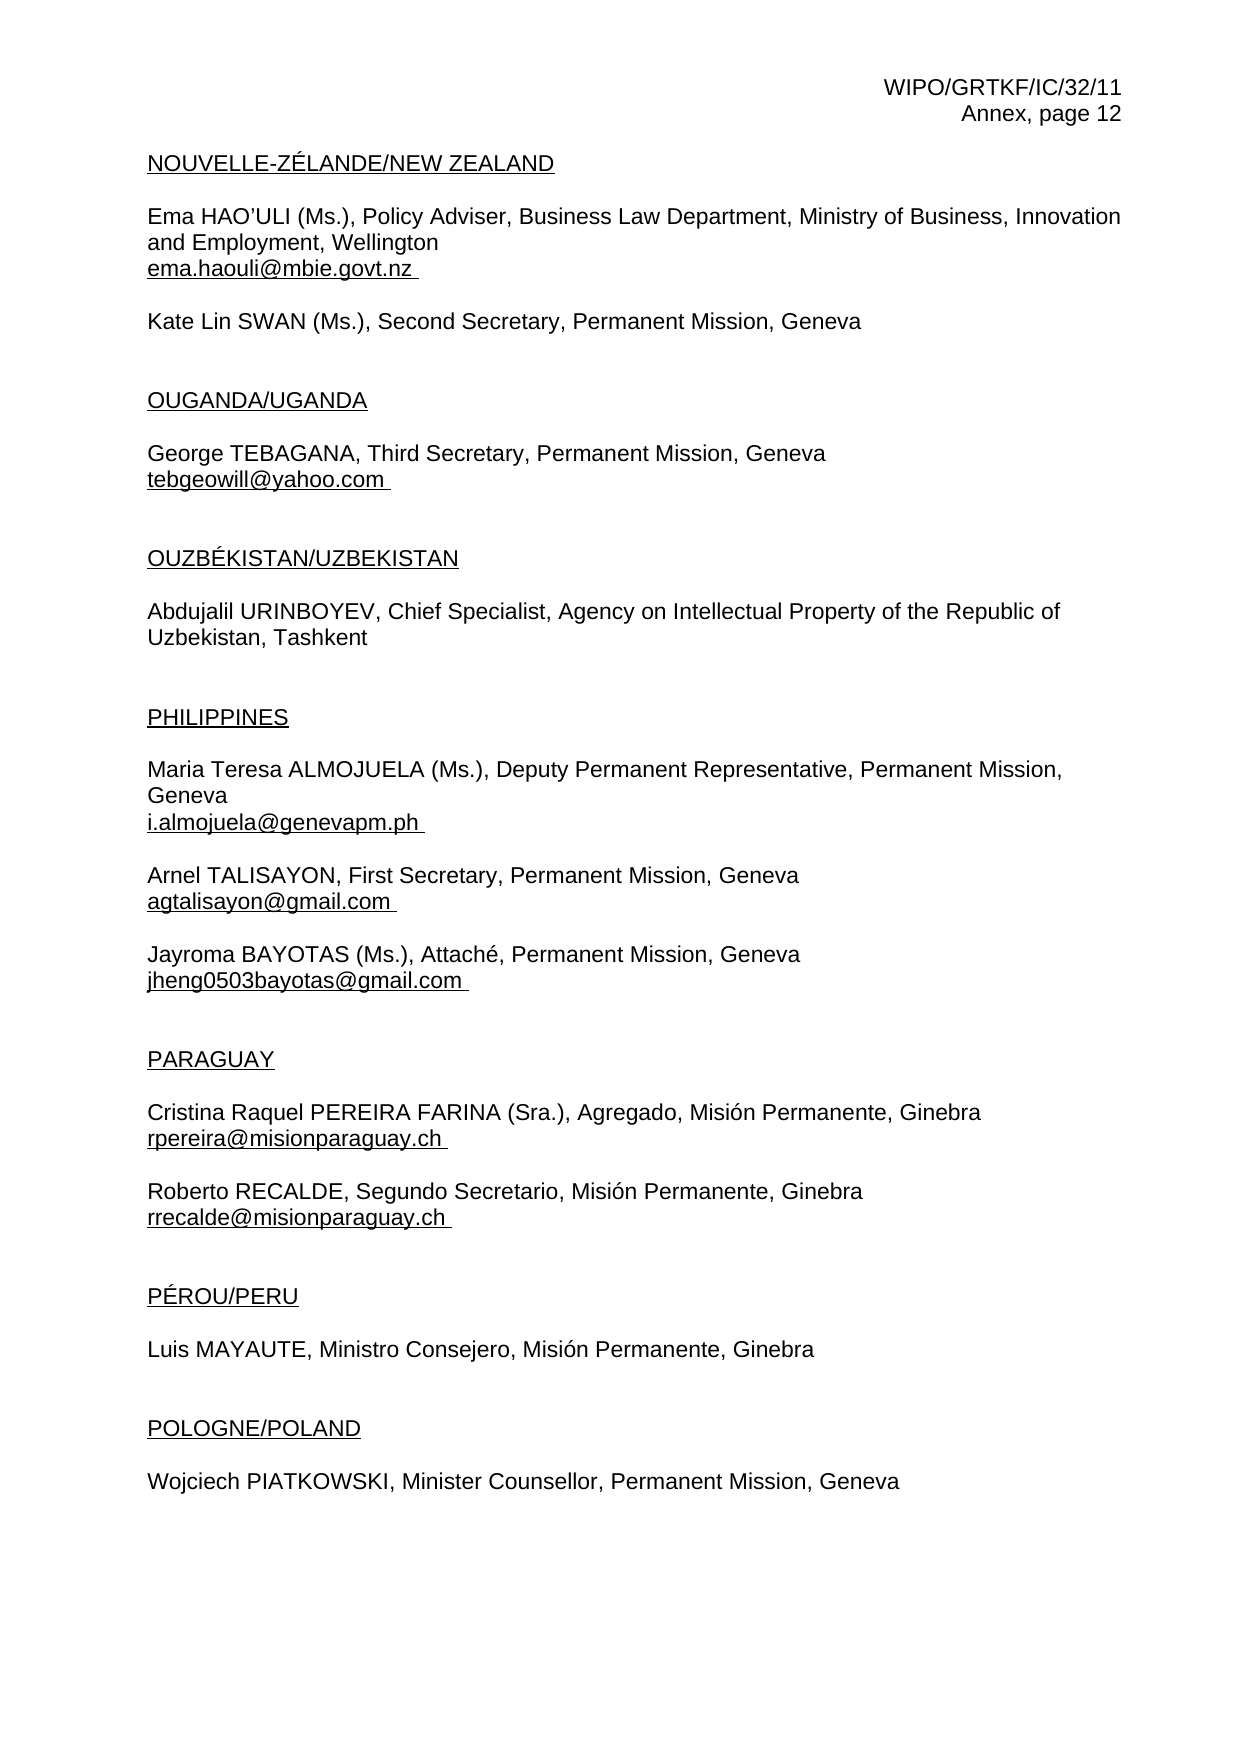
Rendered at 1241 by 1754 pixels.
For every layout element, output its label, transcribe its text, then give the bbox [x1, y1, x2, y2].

text OUGANDA/UGANDA [147, 387, 1122, 413]
text i.almojuela@genevapm.ph [147, 809, 1122, 835]
text agtalisayon@gmail.com [147, 888, 1122, 914]
text PHILIPPINES [147, 703, 1122, 730]
text Maria Teresa ALMOJUELA (Ms.), Deputy Permanent Representative, Permanent Mission, Geneva [147, 756, 1122, 809]
text rpereira@misionparaguay.ch [147, 1125, 1122, 1151]
text Cristina Raquel PEREIRA FARINA (Sra.), Agregado, Misión Permanente, Ginebra [147, 1099, 1122, 1125]
text OUZBÉKISTAN/UZBEKISTAN [147, 545, 1122, 572]
text Kate Lin SWAN (Ms.), Second Secretary, Permanent Mission, Geneva [147, 308, 1122, 334]
text Arnel TALISAYON, First Secretary, Permanent Mission, Geneva [147, 862, 1122, 888]
text jheng0503bayotas@gmail.com [147, 967, 1122, 993]
text Roberto RECALDE, Segundo Secretario, Misión Permanente, Ginebra [147, 1178, 1122, 1204]
text POLOGNE/POLAND [147, 1415, 1122, 1441]
text Ema HAO’ULI (Ms.), Policy Adviser, Business Law Department, Ministry of Business, Innovation and Employment, Wellington [147, 203, 1122, 255]
text ema.haouli@mbie.govt.nz [147, 255, 1122, 282]
text PÉROU/PERU [147, 1283, 1122, 1309]
text tebgeowill@yahoo.com [147, 466, 1122, 493]
text Jayroma BAYOTAS (Ms.), Attaché, Permanent Mission, Geneva [147, 941, 1122, 967]
text PARAGUAY [147, 1046, 1122, 1072]
text Wojciech PIATKOWSKI, Minister Counsellor, Permanent Mission, Geneva [147, 1468, 1122, 1494]
text NOUVELLE-ZÉLANDE/NEW ZEALAND [147, 150, 1122, 176]
text George TEBAGANA, Third Secretary, Permanent Mission, Geneva [147, 440, 1122, 466]
text rrecalde@misionparaguay.ch [147, 1204, 1122, 1231]
text Abdujalil URINBOYEV, Chief Specialist, Agency on Intellectual Property of the Republic of Uzbekistan, Tashkent [147, 598, 1122, 651]
text Luis MAYAUTE, Ministro Consejero, Misión Permanente, Ginebra [147, 1336, 1122, 1362]
